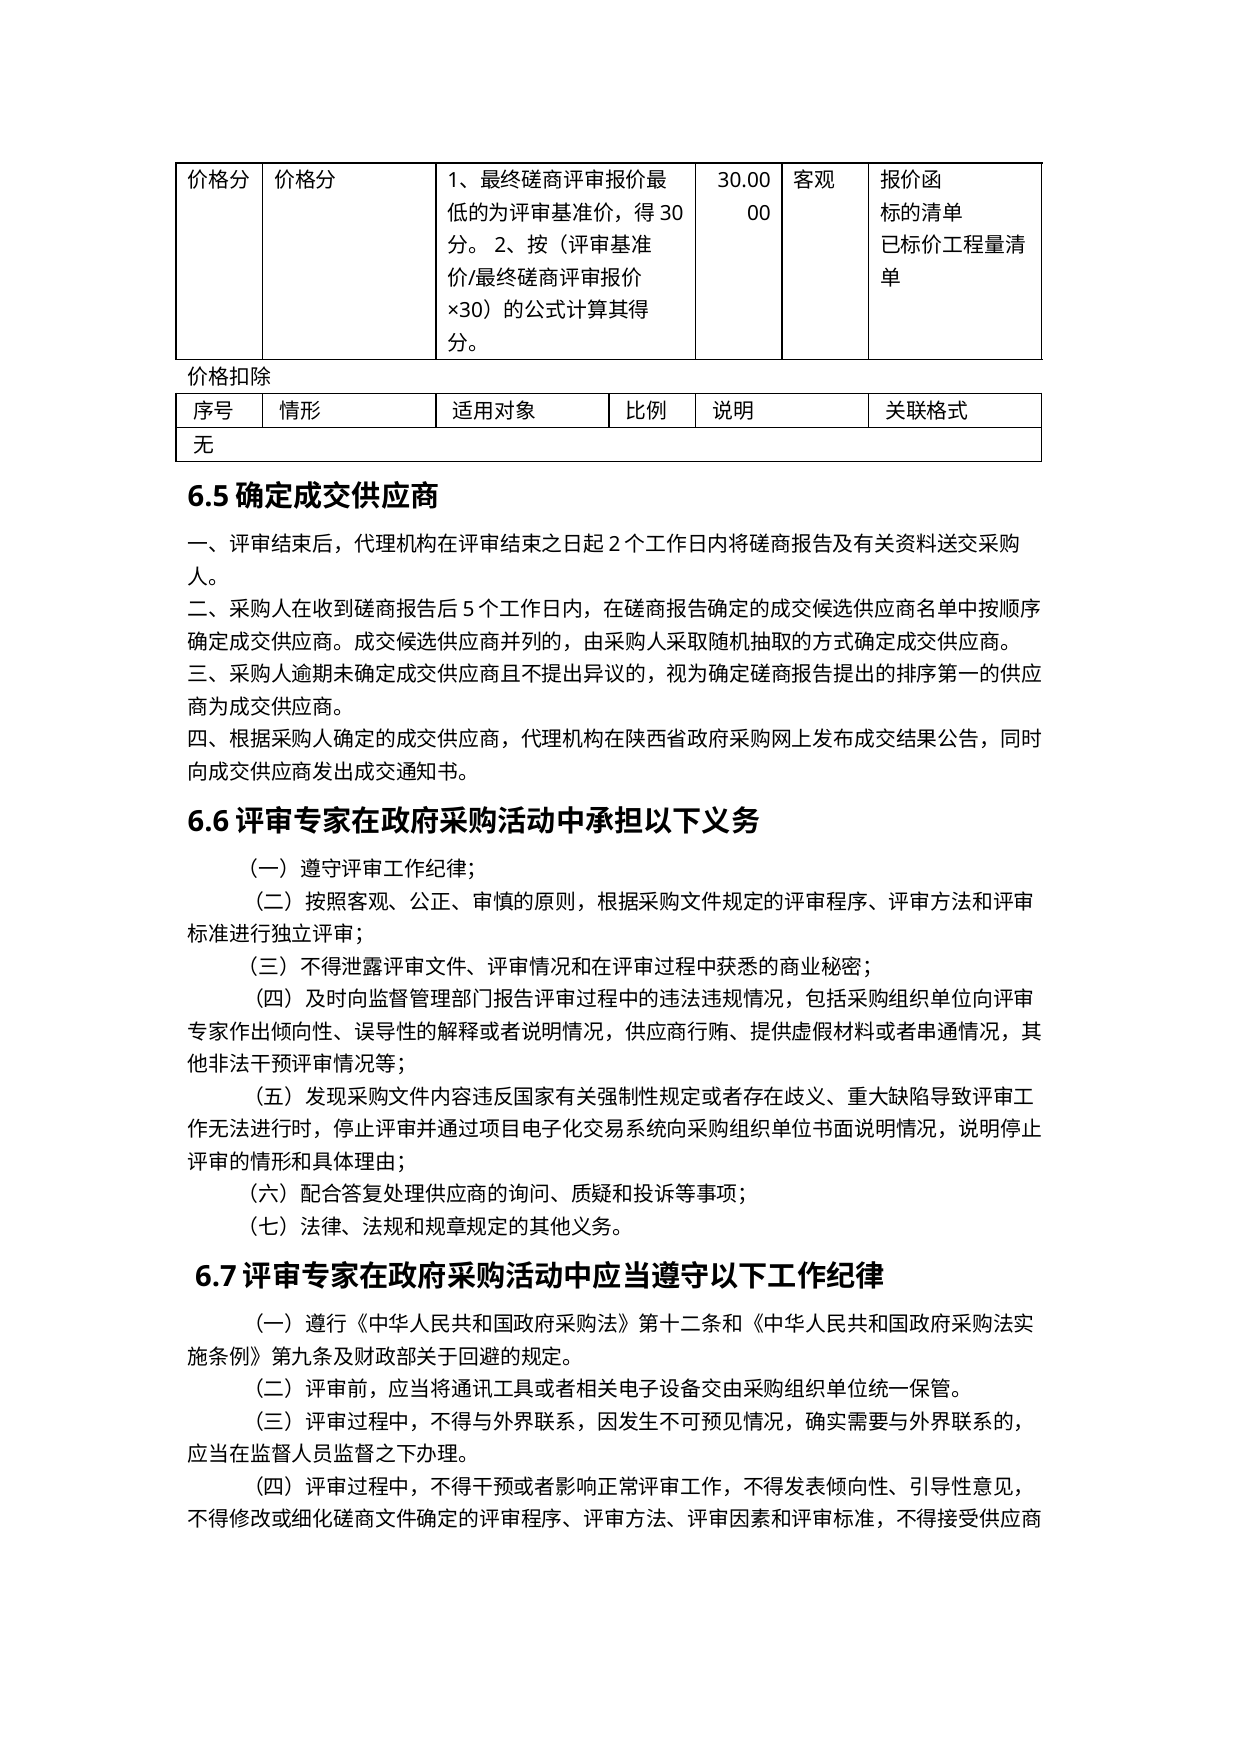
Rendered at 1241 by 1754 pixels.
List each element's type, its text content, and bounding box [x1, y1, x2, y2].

table_header 序号 [177, 394, 262, 427]
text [187, 1470, 1053, 1535]
table_cell 无 [177, 428, 1041, 461]
text 6.6评审专家在政府采购活动中承担以下义务 [187, 787, 1053, 852]
text （三）评审过程中，不得与外界联系，因发生不可预见情况，确实需要与外界联系的， 应当在监督人员监督之下办理。 [187, 1405, 1053, 1470]
text （六）配合答复处理供应商的询问、质疑和投诉等事项； [187, 1177, 1053, 1210]
text 6.5确定成交供应商 [187, 462, 1053, 527]
table_header 说明 [696, 394, 868, 427]
text （二）评审前，应当将通讯工具或者相关电子设备交由采购组织单位统一保管。 [187, 1372, 1053, 1405]
table_header 情形 [263, 394, 435, 427]
text （四）及时向监督管理部门报告评审过程中的违法违规情况，包括采购组织单位向评审专家作出倾向性、误导性的解释或者说明情况，供应商行贿、提供虚假材料或者串通情况，其他非法干预评审情况等； [187, 982, 1053, 1080]
table_cell 价格分 [263, 164, 435, 358]
table_cell 价格分 [177, 164, 262, 358]
text 二、采购人在收到磋商报告后5个工作日内，在磋商报告确定的成交候选供应商名单中按顺序确定成交供应商。成交候选供应商并列的，由采购人采取随机抽取的方式确定成交供应商。 [187, 592, 1053, 657]
table_cell 报价函 标的清单 已标价工程量清单 [869, 164, 1041, 358]
table_header 关联格式 [869, 394, 1041, 427]
text 一、评审结束后，代理机构在评审结束之日起2个工作日内将磋商报告及有关资料送交采购人。 [187, 527, 1053, 592]
text 三、采购人逾期未确定成交供应商且不提出异议的，视为确定磋商报告提出的排序第一的供应商为成交供应商。 [187, 657, 1053, 722]
text （一）遵行《中华人民共和国政府采购法》第十二条和《中华人民共和国政府采购法实施条例》第九条及财政部关于回避的规定。 [187, 1307, 1053, 1372]
table_cell 30.0000 [696, 164, 781, 358]
text （三）不得泄露评审文件、评审情况和在评审过程中获悉的商业秘密； [187, 950, 1053, 982]
table_header 比例 [610, 394, 695, 427]
text （七）法律、法规和规章规定的其他义务。 [187, 1210, 1053, 1242]
table_cell 客观 [783, 164, 868, 358]
text 6.7评审专家在政府采购活动中应当遵守以下工作纪律 [187, 1242, 1053, 1307]
table_header 适用对象 [437, 394, 608, 427]
text （一）遵守评审工作纪律； [187, 852, 1053, 885]
table_cell 1、最终磋商评审报价最低的为评审基准价，得30分。 2、按（评审基准价/最终磋商评审报价×30）的公式计算其得分。 [437, 164, 695, 358]
text （二）按照客观、公正、审慎的原则，根据采购文件规定的评审程序、评审方法和评审标准进行独立评审； [187, 885, 1053, 950]
text （五）发现采购文件内容违反国家有关强制性规定或者存在歧义、重大缺陷导致评审工作无法进行时，停止评审并通过项目电子化交易系统向采购组织单位书面说明情况，说明停止评审的情形和具体理由； [187, 1080, 1053, 1177]
text 四、根据采购人确定的成交供应商，代理机构在陕西省政府采购网上发布成交结果公告，同时向成交供应商发出成交通知书。 [187, 722, 1053, 787]
text 价格扣除 [187, 360, 1053, 393]
